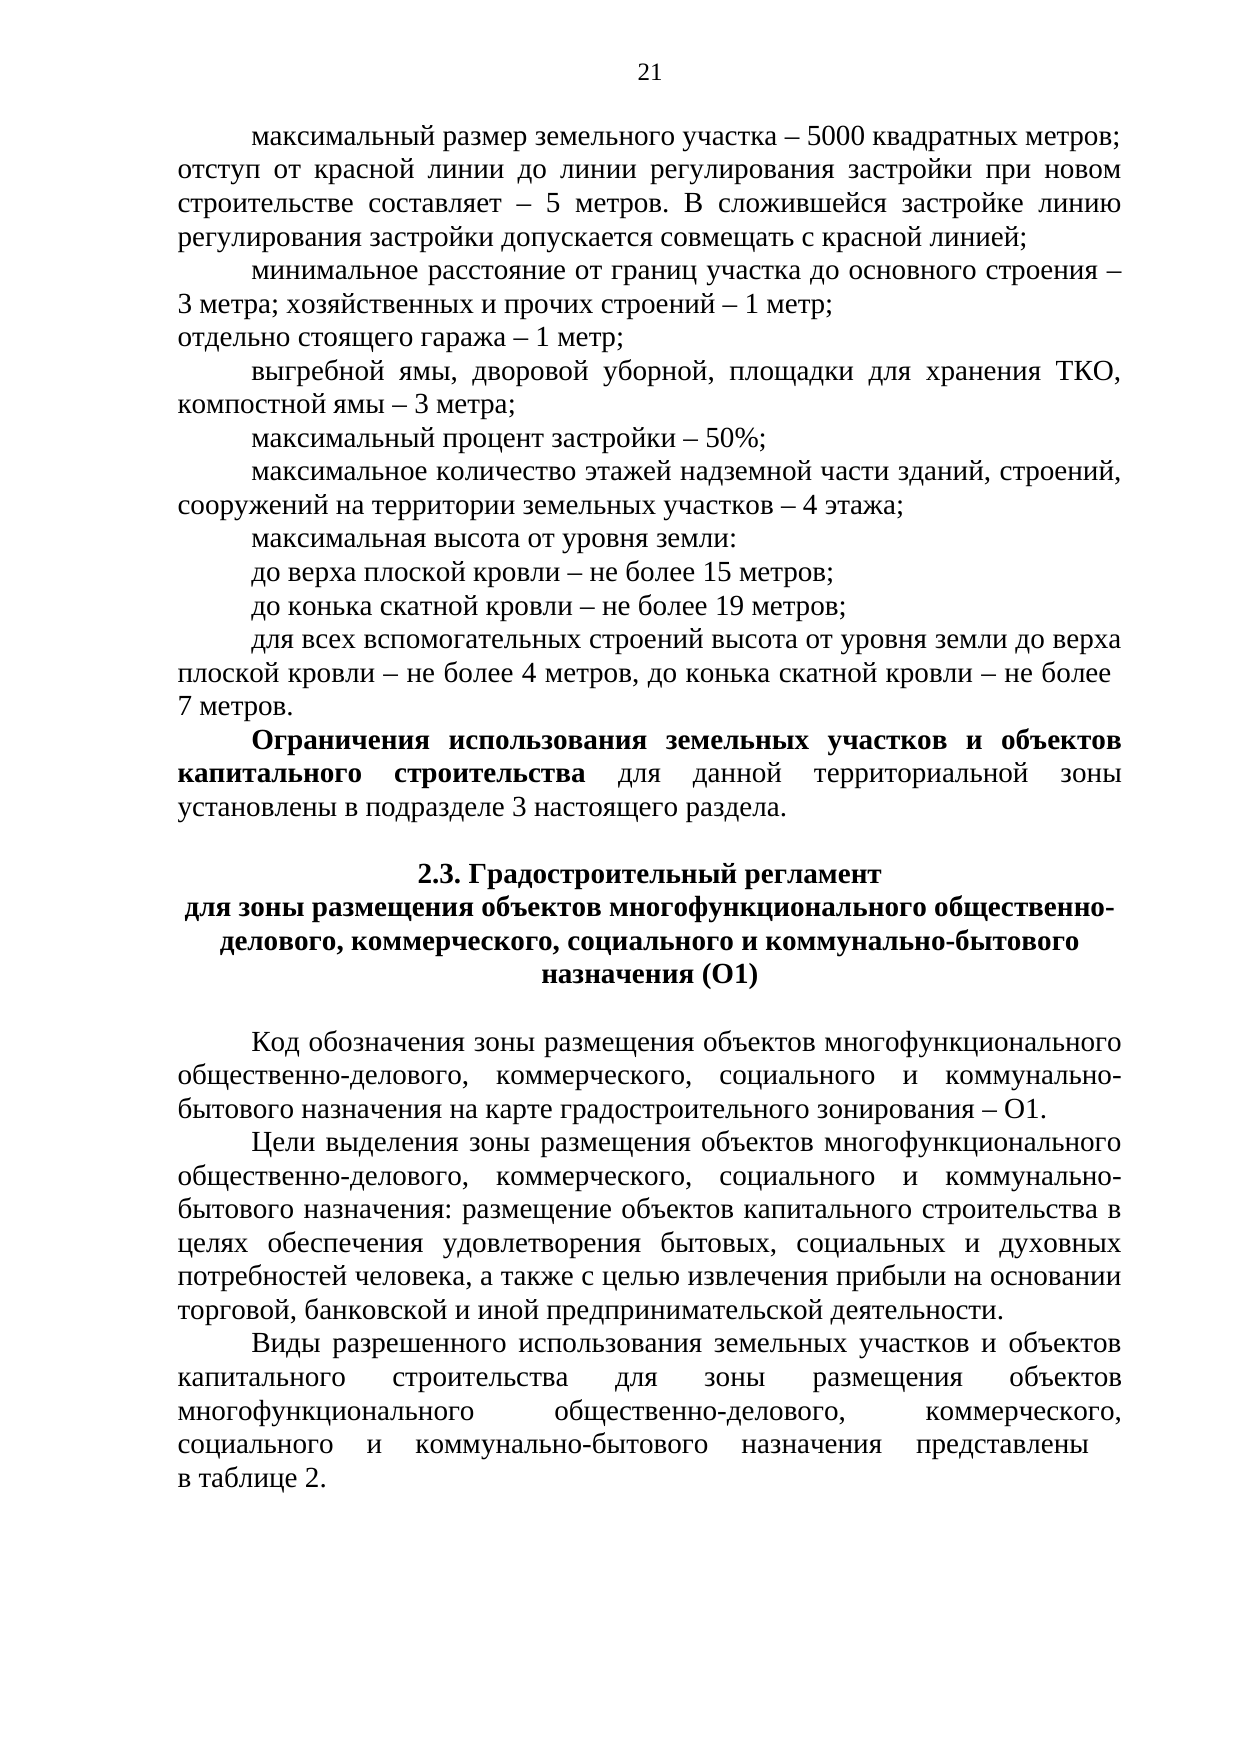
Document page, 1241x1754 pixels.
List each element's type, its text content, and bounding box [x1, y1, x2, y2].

text для зоны размещения объектов многофункционального общественно-делового, коммерческого, социального и коммунально-бытового назначения (О1) [177, 889, 1122, 990]
text 2.3. Градостроительный регламент [177, 856, 1122, 889]
text максимальное количество этажей надземной части зданий, строений, сооружений на территории земельных участков – 4 этажа; [177, 453, 1122, 521]
text Цели выделения зоны размещения объектов многофункционального общественно-делового, коммерческого, социального и коммунально-бытового назначения: размещение объектов капитального строительства в целях обеспечения удовлетворения бытовых, социальных и духовных потребностей человека, а также с целью извлечения прибыли на основании торговой, банковской и иной предпринимательской деятельности. [177, 1124, 1122, 1326]
text максимальный процент застройки – 50%; [177, 420, 1122, 453]
text до верха плоской кровли – не более 15 метров; [251, 554, 1122, 588]
text минимальное расстояние от границ участка до основного строения – 3 метра; хозяйственных и прочих строений – 1 метр; [177, 252, 1122, 319]
text Код обозначения зоны размещения объектов многофункционального общественно-делового, коммерческого, социального и коммунально-бытового назначения на карте градостроительного зонирования – О1. [177, 1024, 1122, 1124]
text для всех вспомогательных строений высота от уровня земли до верха плоской кровли – не более 4 метров, до конька скатной кровли – не более 7 метров. [177, 621, 1122, 722]
text отступ от красной линии до линии регулирования застройки при новом строительстве составляет – 5 метров. В сложившейся застройке линию регулирования застройки допускается совмещать с красной линией; [177, 152, 1122, 252]
text до конька скатной кровли – не более 19 метров; [251, 588, 1122, 621]
text максимальный размер земельного участка – 5000 квадратных метров; [251, 118, 1122, 152]
text Ограничения использования земельных участков и объектов капитального строительства для данной территориальной зоны установлены в подразделе 3 настоящего раздела. [177, 722, 1122, 822]
text выгребной ямы, дворовой уборной, площадки для хранения ТКО, компостной ямы – 3 метра; [177, 353, 1122, 420]
text максимальная высота от уровня земли: [251, 521, 1122, 554]
text отдельно стоящего гаража – 1 метр; [177, 319, 1122, 353]
text Виды разрешенного использования земельных участков и объектов капитального строительства для зоны размещения объектов многофункционального общественно-делового, коммерческого, социального и коммунально-бытового назначения представлены в таблице 2. [177, 1326, 1122, 1493]
